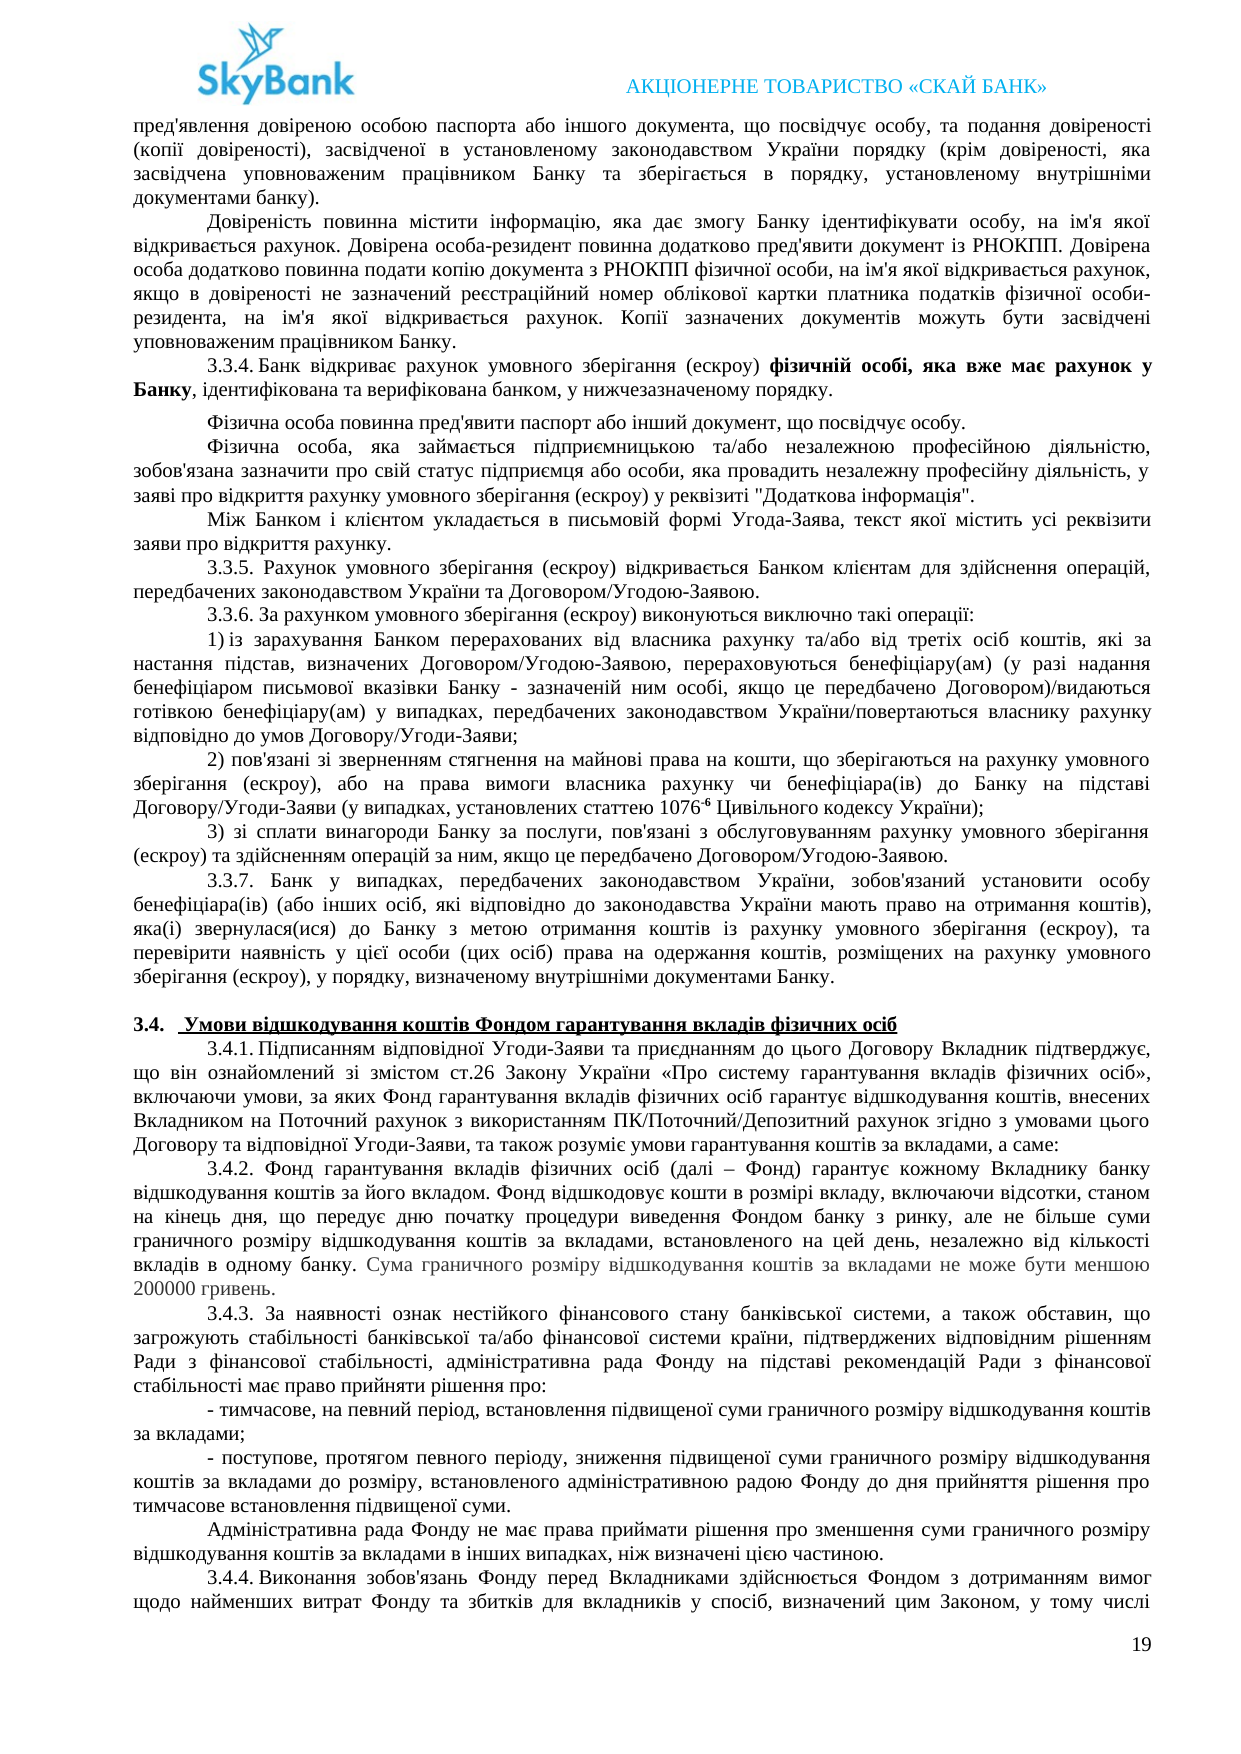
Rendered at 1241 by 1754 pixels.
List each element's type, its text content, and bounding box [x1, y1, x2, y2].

list зі сплати винагороди Банку за послуги, пов'язані з обслуговуванням рахунку умовного зберігання (ескроу) та здійсненням операцій за ним, якщо це передбачено Договором/Угодою-Заявою. [133, 819, 1151, 867]
text Довіреність повинна містити інформацію, яка дає змогу Банку ідентифікувати особу, на ім'я якої відкривається рахунок. Довірена особа-резидент повинна додатково пред'явити документ із РНОКПП. Довірена особа додатково повинна подати копію документа з РНОКПП фізичної особи, на ім'я якої відкривається рахунок, якщо в довіреності не зазначений реєстраційний номер облікової картки платника податків фізичної особи- резидента, на ім'я якої відкривається рахунок. Копії зазначених документів можуть бути засвідчені уповноваженим працівником Банку. [133, 209, 1152, 353]
text Адміністративна рада Фонду не має права приймати рішення про зменшення суми граничного розміру відшкодування коштів за вкладами в інших випадках, ніж визначені цією частиною. [133, 1517, 1151, 1565]
text Фізична особа повинна пред'явити паспорт або інший документ, що посвідчує особу. [207, 410, 1196, 434]
list Банк відкриває рахунок умовного зберігання (ескроу) фізичній особі, яка вже має рахунок у Банку, ідентифікована та верифікована банком, у нижчезазначеному порядку. [133, 353, 1152, 401]
list тимчасове, на певний період, встановлення підвищеної суми граничного розміру відшкодування коштів за вкладами; [133, 1397, 1151, 1445]
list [133, 112, 1152, 209]
list поступове, протягом певного періоду, зниження підвищеної суми граничного розміру відшкодування коштів за вкладами до розміру, встановленого адміністративною радою Фонду до дня прийняття рішення про тимчасове встановлення підвищеної суми. [133, 1445, 1151, 1517]
list пов'язані зі зверненням стягнення на майнові права на кошти, що зберігаються на рахунку умовного зберігання (ескроу), або на права вимоги власника рахунку чи бенефіціара(ів) до Банку на підставі Договору/Угоди-Заяви (у випадках, установлених статтею 1076-6 Цивільного кодексу України); [133, 747, 1152, 819]
list За наявності ознак нестійкого фінансового стану банківської системи, а також обставин, що загрожують стабільності банківської та/або фінансової системи країни, підтверджених відповідним рішенням Ради з фінансової стабільності, адміністративна рада Фонду на підставі рекомендацій Ради з фінансової стабільності має право прийняти рішення про: [133, 1301, 1151, 1397]
picture [627, 82, 634, 91]
picture [807, 82, 814, 91]
list із зарахування Банком перерахованих від власника рахунку та/або від третіх осіб коштів, які за настання підстав, визначених Договором/Угодою-Заявою, перераховуються бенефіціару(ам) (у разі надання бенефіціаром письмової вказівки Банку - зазначеній ним особі, якщо це передбачено Договором)/видаються готівкою бенефіціару(ам) у випадках, передбачених законодавством України/повертаються власнику рахунку відповідно до умов Договору/Угоди-Заяви; [133, 627, 1152, 747]
list Підписанням відповідної Угоди-Заяви та приєднанням до цього Договору Вкладник підтверджує, що він ознайомлений зі змістом ст.26 Закону України «Про систему гарантування вкладів фізичних осіб», включаючи умови, за яких Фонд гарантування вкладів фізичних осіб гарантує відшкодування коштів, внесених Вкладником на Поточний рахунок з використанням ПК/Поточний/Депозитний рахунок згідно з умовами цього Договору та відповідної Угоди-Заяви, та також розуміє умови гарантування коштів за вкладами, а саме: [133, 1036, 1151, 1156]
list Рахунок умовного зберігання (ескроу) відкривається Банком клієнтам для здійснення операцій, передбачених законодавством України та Договором/Угодою-Заявою. [133, 555, 1151, 603]
list За рахунком умовного зберігання (ескроу) виконуються виключно такі операції: [207, 603, 1196, 627]
list Банк у випадках, передбачених законодавством України, зобов'язаний установити особу бенефіціара(ів) (або інших осіб, які відповідно до законодавства України мають право на отримання коштів), яка(і) звернулася(ися) до Банку з метою отримання коштів із рахунку умовного зберігання (ескроу), та перевірити наявність у цієї особи (цих осіб) права на одержання коштів, розміщених на рахунку умовного зберігання (ескроу), у порядку, визначеному внутрішніми документами Банку. [133, 867, 1152, 988]
text Між Банком і клієнтом укладається в письмовій формі Угода-Заява, текст якої містить усі реквізити заяви про відкриття рахунку. [133, 507, 1151, 555]
picture [197, 21, 357, 106]
subtitle Умови відшкодування коштів Фондом гарантування вкладів фізичних осіб [133, 1012, 1196, 1036]
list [133, 1565, 1152, 1613]
list Фонд гарантування вкладів фізичних осіб (далі – Фонд) гарантує кожному Вкладнику банку відшкодування коштів за його вкладом. Фонд відшкодовує кошти в розмірі вкладу, включаючи відсотки, станом на кінець дня, що передує дню початку процедури виведення Фондом банку з ринку, але не більше суми граничного розміру відшкодування коштів за вкладами, встановленого на цей день, незалежно від кількості вкладів в одному банку. Сума граничного розміру відшкодування коштів за вкладами не може бути меншою 200000 гривень. [133, 1156, 1151, 1300]
